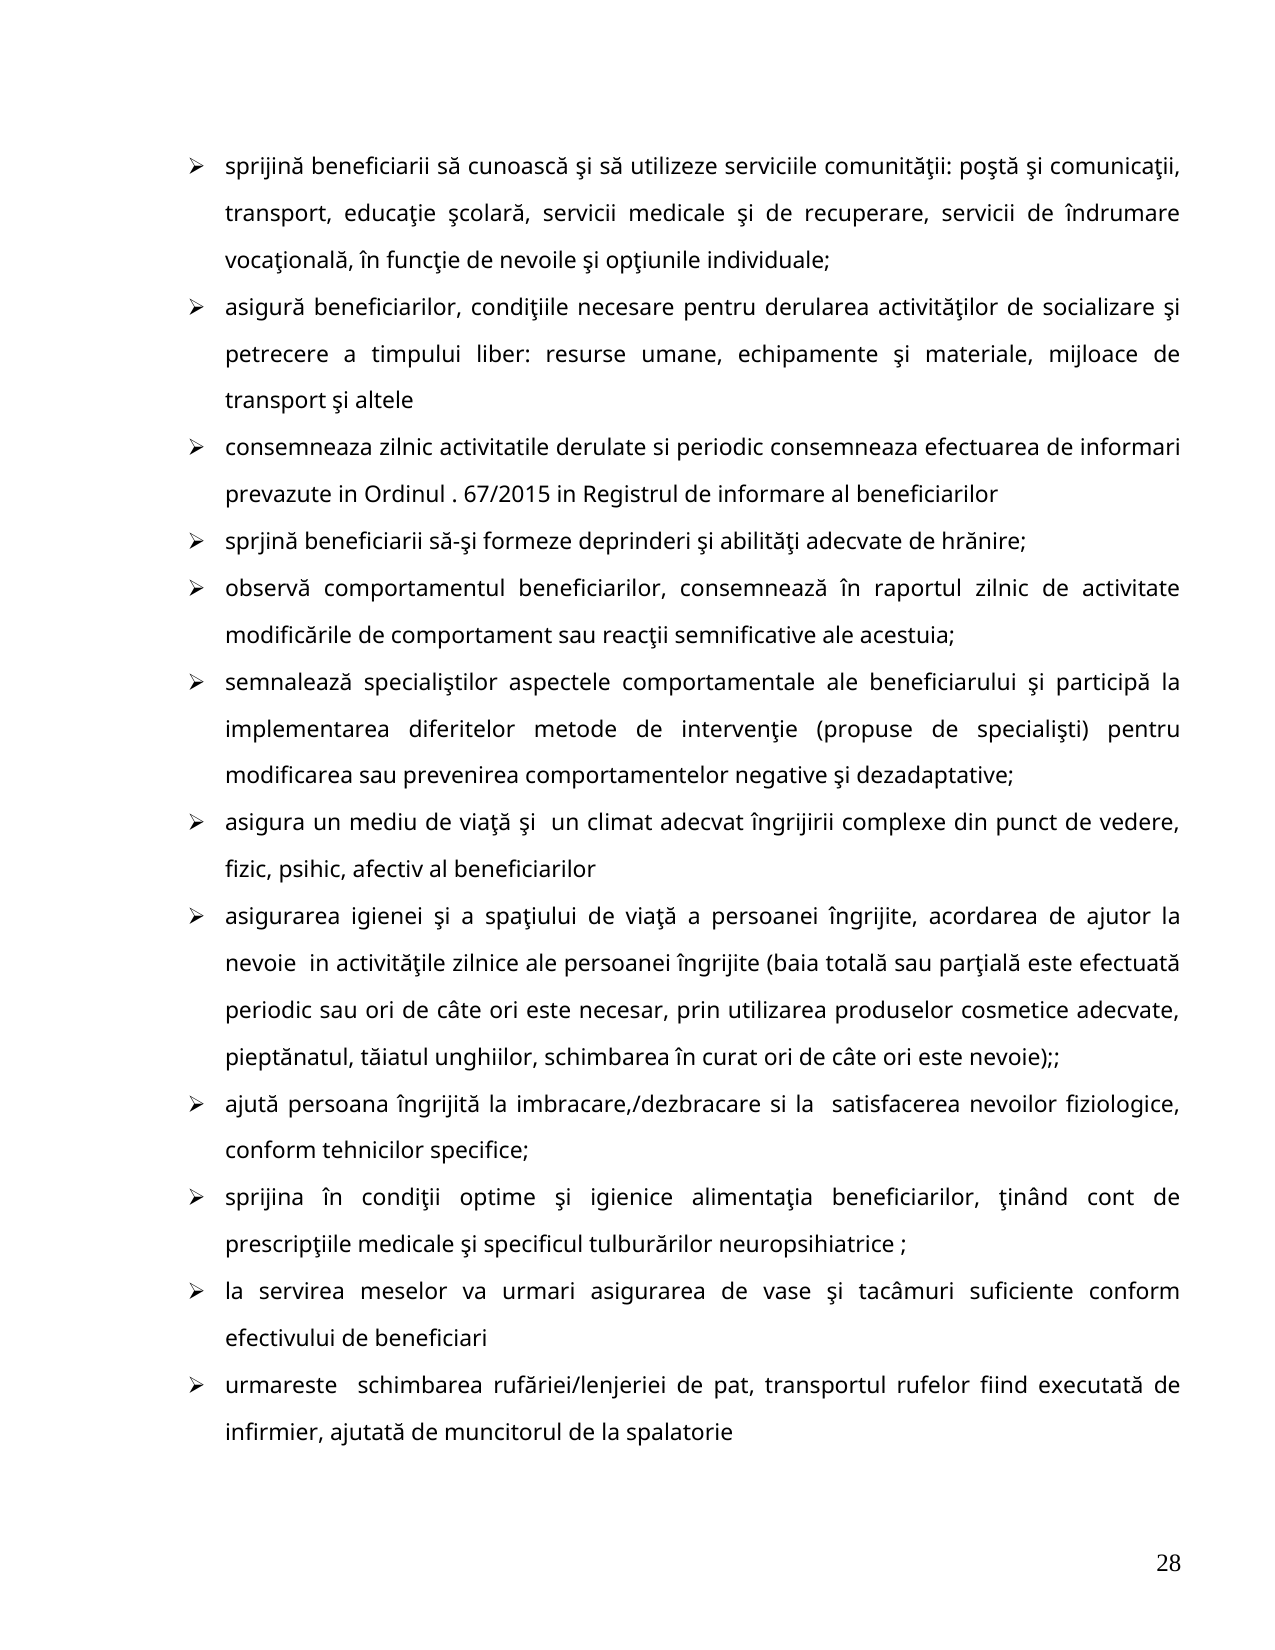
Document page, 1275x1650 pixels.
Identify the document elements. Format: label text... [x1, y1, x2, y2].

list consemneaza zilnic activitatile derulate si periodic consemneaza efectuarea de informari prevazute in Ordinul . 67/2015 in Registrul de informare al beneficiarilor [187, 431, 1181, 509]
list observă comportamentul beneficiarilor, consemnează în raportul zilnic de activitate modificările de comportament sau reacţii semnificative ale acestuia; [187, 572, 1181, 650]
list urmareste schimbarea rufăriei/lenjeriei de pat, transportul rufelor fiind executată de infirmier, ajutată de muncitorul de la spalatorie [187, 1369, 1181, 1447]
list sprijină beneficiarii să cunoască şi să utilizeze serviciile comunităţii: poştă şi comunicaţii, transport, educaţie şcolară, servicii medicale şi de recuperare, servicii de îndrumare vocaţională, în funcţie de nevoile şi opţiunile individuale; [187, 150, 1181, 275]
list asigură beneficiarilor, condiţiile necesare pentru derularea activităţilor de socializare şi petrecere a timpului liber: resurse umane, echipamente şi materiale, mijloace de transport şi altele [187, 291, 1181, 416]
list semnalează specialiştilor aspectele comportamentale ale beneficiarului şi participă la implementarea diferitelor metode de intervenţie (propuse de specialişti) pentru modificarea sau prevenirea comportamentelor negative şi dezadaptative; [187, 666, 1181, 791]
list ajută persoana îngrijită la imbracare,/dezbracare si la satisfacerea nevoilor fiziologice, conform tehnicilor specifice; [187, 1087, 1181, 1166]
list sprjină beneficiarii să-şi formeze deprinderi şi abilităţi adecvate de hrănire; [187, 525, 1181, 556]
list la servirea meselor va urmari asigurarea de vase şi tacâmuri suficiente conform efectivului de beneficiari [187, 1275, 1181, 1353]
list asigura un mediu de viaţă şi un climat adecvat îngrijirii complexe din punct de vedere, fizic, psihic, afectiv al beneficiarilor [187, 806, 1181, 884]
list asigurarea igienei şi a spaţiului de viaţă a persoanei îngrijite, acordarea de ajutor la nevoie in activităţile zilnice ale persoanei îngrijite (baia totală sau parţială este efectuată periodic sau ori de câte ori este necesar, prin utilizarea produselor cosmetice adecvate, pieptănatul, tăiatul unghiilor, schimbarea în curat ori de câte ori este nevoie);; [187, 900, 1181, 1072]
